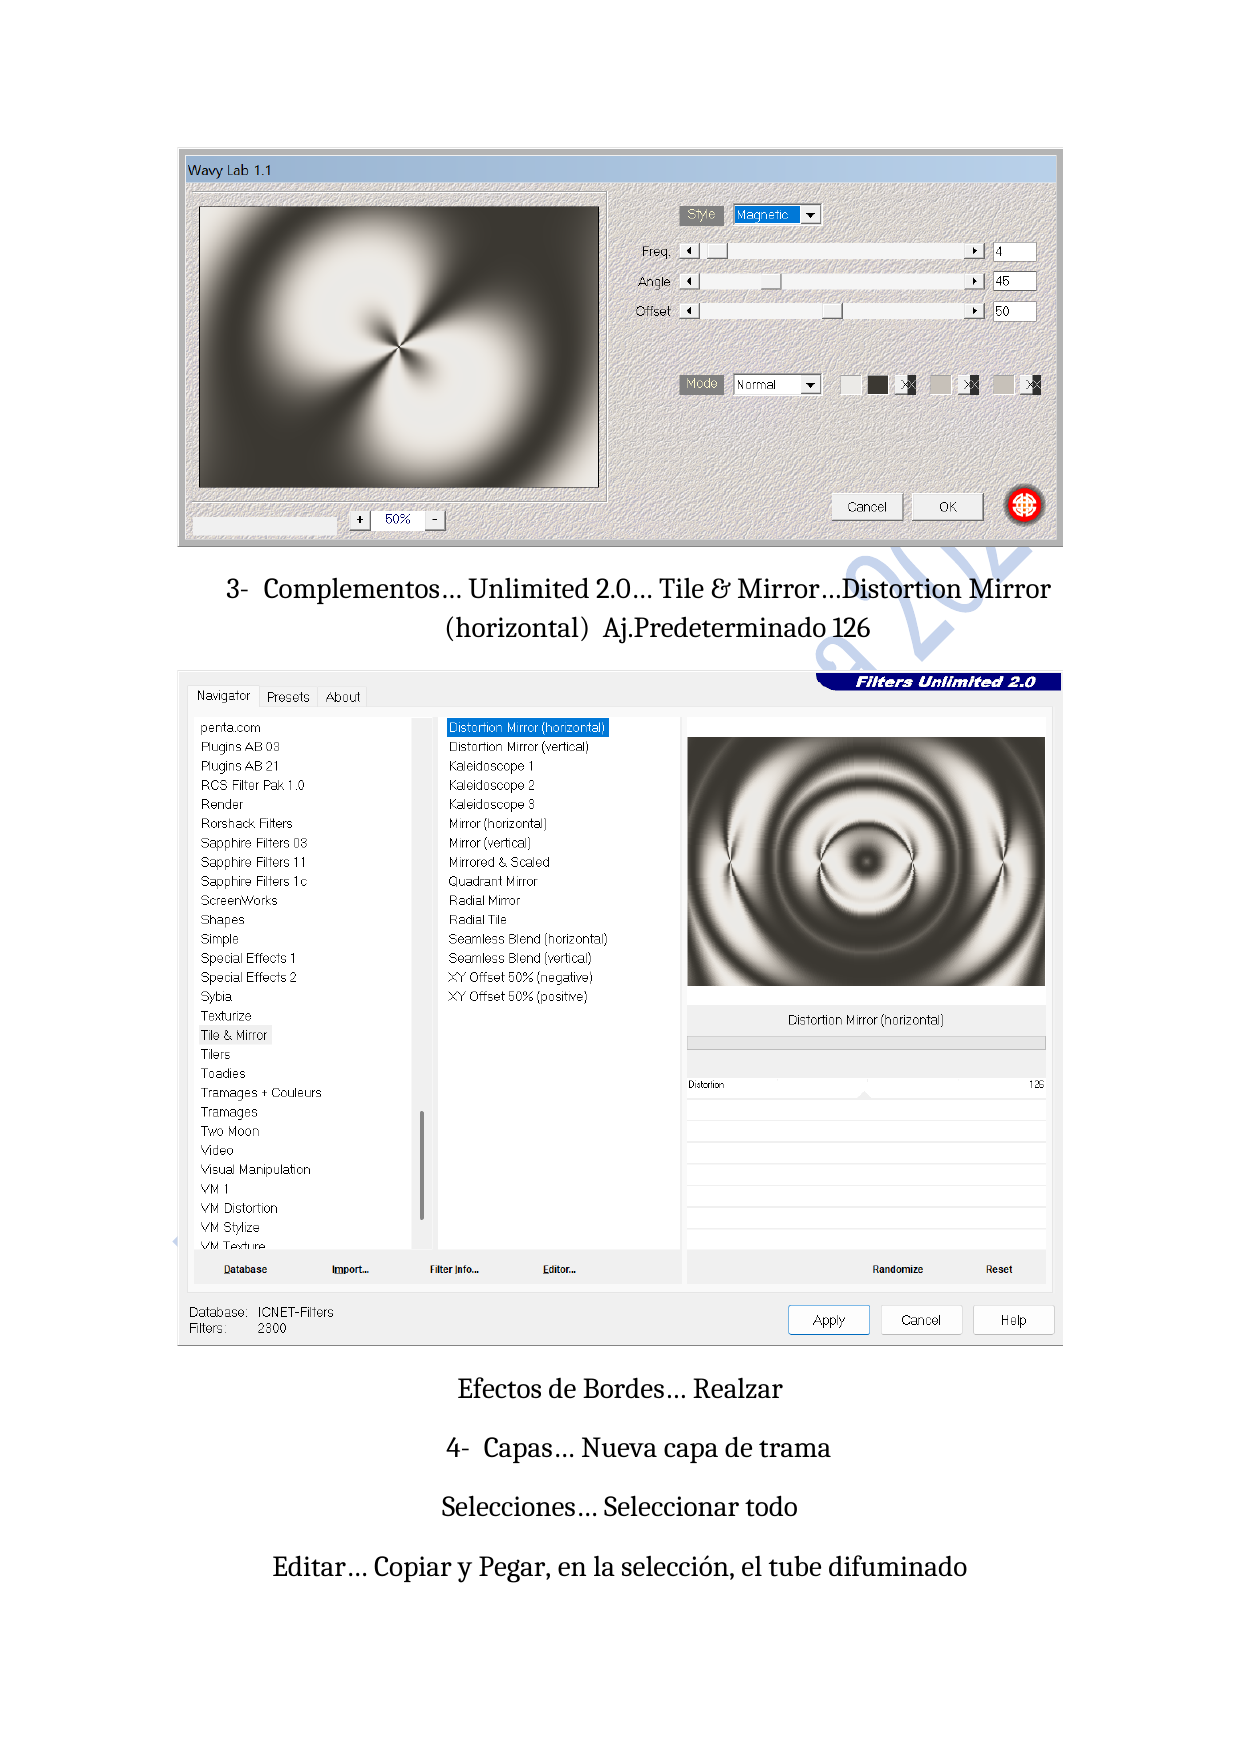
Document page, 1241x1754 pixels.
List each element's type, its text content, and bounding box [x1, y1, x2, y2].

text Editar… Copiar y Pegar, en la selección, el tube difuminado [177, 1550, 1063, 1583]
text Efectos de Bordes… Realzar [177, 1372, 1063, 1405]
picture [177, 670, 1063, 1346]
text Selecciones… Seleccionar todo [177, 1491, 1063, 1524]
list Capas… Nueva capa de trama [215, 1431, 1063, 1465]
list Complementos… Unlimited 2.0… Tile & Mirror…Distortion Mirror (horizontal) Aj.Predeterminado 126 [215, 572, 1063, 644]
picture [177, 147, 1063, 547]
